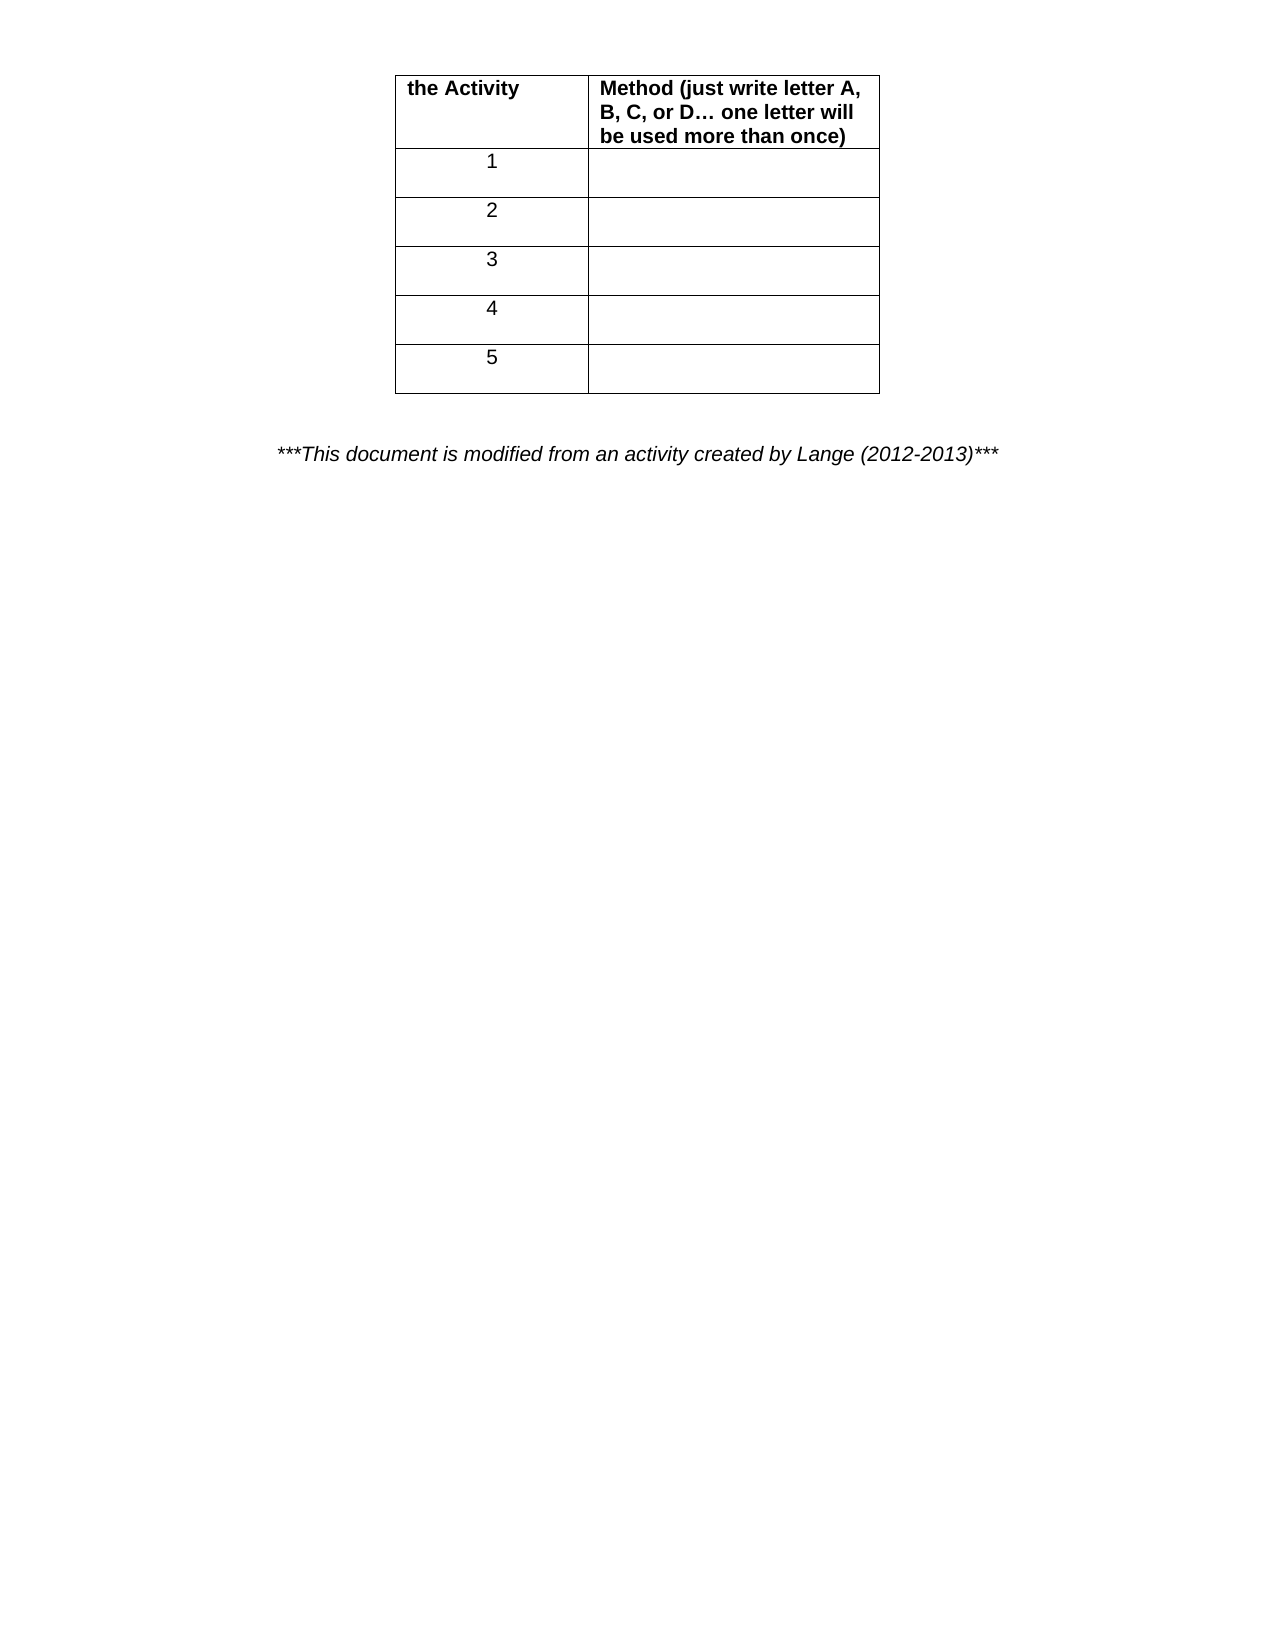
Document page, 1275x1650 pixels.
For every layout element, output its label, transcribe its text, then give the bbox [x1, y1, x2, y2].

text ***This document is modified from an activity created by Lange (2012-2013)*** [75, 442, 1200, 466]
table_cell [589, 149, 879, 197]
table_cell [589, 345, 879, 393]
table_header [396, 76, 588, 148]
table_cell 3 [396, 247, 588, 295]
table_cell [589, 247, 879, 295]
table_cell [589, 296, 879, 344]
table_cell 5 [396, 345, 588, 393]
table_cell 4 [396, 296, 588, 344]
table_cell 1 [396, 149, 588, 197]
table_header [589, 76, 879, 148]
table_cell 2 [396, 198, 588, 246]
table_cell [589, 198, 879, 246]
